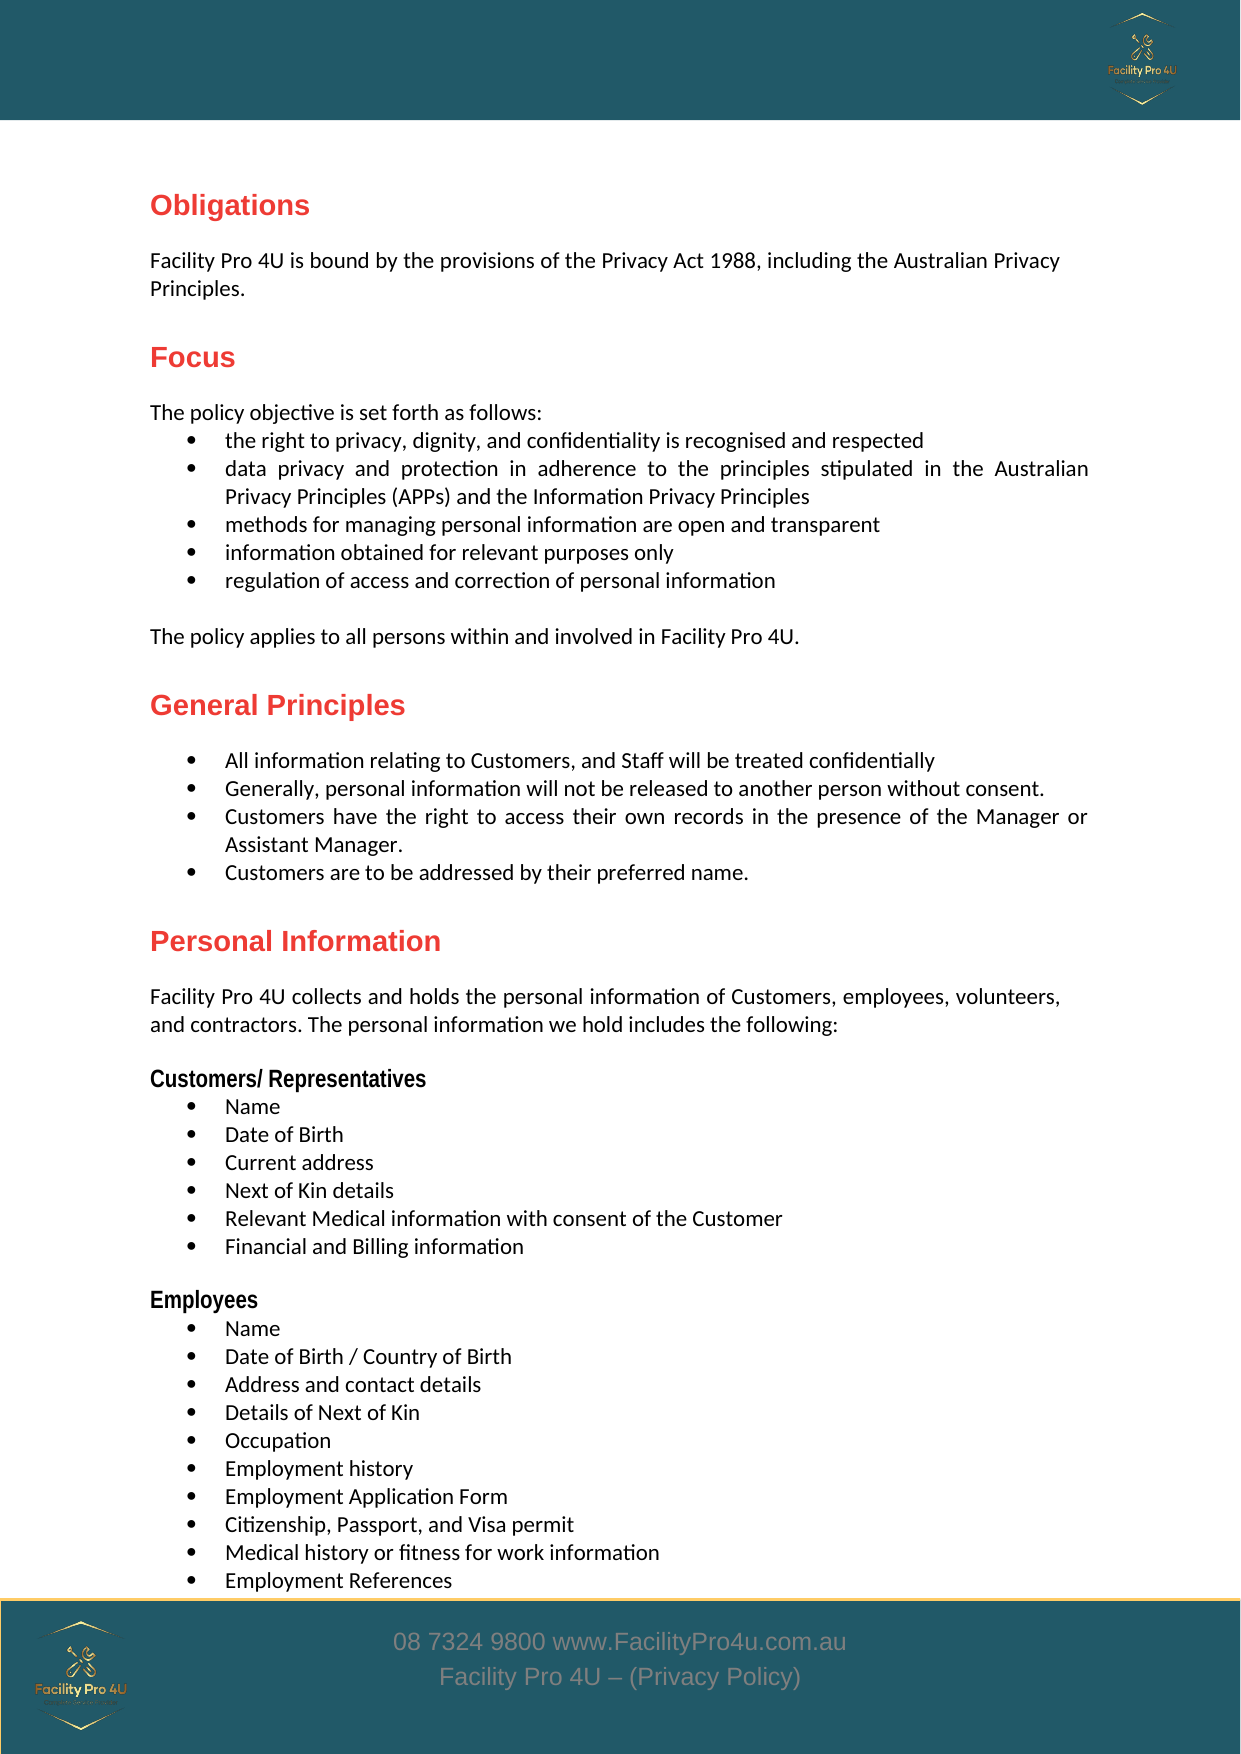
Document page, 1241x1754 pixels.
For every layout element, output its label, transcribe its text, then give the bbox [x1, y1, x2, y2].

list Relevant Medical information with consent of the Customer [187, 1204, 1090, 1232]
text The policy objective is set forth as follows: [150, 398, 1062, 426]
subtitle General Principles [150, 688, 1090, 721]
list Details of Next of Kin [187, 1398, 1090, 1426]
list Generally, personal information will not be released to another person without consent. [187, 774, 1090, 802]
list Financial and Billing information [187, 1232, 1090, 1260]
list Customers are to be addressed by their preferred name. [187, 858, 1090, 886]
picture [15, 1613, 153, 1741]
subtitle Obligations [150, 187, 1090, 221]
subtitle Focus [150, 339, 1090, 373]
subtitle Personal Information [150, 924, 1090, 957]
list methods for managing personal information are open and transparent [187, 510, 1090, 538]
text The policy applies to all persons within and involved in Facility Pro 4U. [150, 622, 1062, 650]
list the right to privacy, dignity, and confidentiality is recognised and respected [187, 426, 1090, 454]
list Employment Application Form [187, 1482, 1090, 1510]
list Employment References [187, 1566, 1090, 1594]
list Date of Birth / Country of Birth [187, 1342, 1090, 1370]
text Facility Pro 4U collects and holds the personal information of Customers, employees, volunteers, and contractors. The personal information we hold includes the following: [150, 982, 1062, 1038]
list Current address [187, 1148, 1090, 1176]
list data privacy and protection in adherence to the principles stipulated in the Australian Privacy Principles (APPs) and the Information Privacy Principles [187, 454, 1090, 510]
list Next of Kin details [187, 1176, 1090, 1204]
subtitle Employees [150, 1285, 1090, 1314]
list regulation of access and correction of personal information [187, 566, 1090, 594]
list Name [187, 1314, 1090, 1342]
list Occupation [187, 1426, 1090, 1454]
list information obtained for relevant purposes only [187, 538, 1090, 566]
list Customers have the right to access their own records in the presence of the Manager or Assistant Manager. [187, 802, 1090, 858]
list Employment history [187, 1454, 1090, 1482]
subtitle Customers/ Representatives [150, 1063, 1090, 1092]
text Facility Pro 4U is bound by the provisions of the Privacy Act 1988, including the Australian Privacy Principles. [150, 246, 1062, 302]
list Citizenship, Passport, and Visa permit [187, 1510, 1090, 1538]
list Medical history or fitness for work information [187, 1538, 1090, 1566]
list Address and contact details [187, 1370, 1090, 1398]
list All information relating to Customers, and Staff will be treated confidentially [187, 746, 1090, 774]
picture [1093, 7, 1197, 114]
list Name [187, 1092, 1090, 1120]
list Date of Birth [187, 1120, 1090, 1148]
